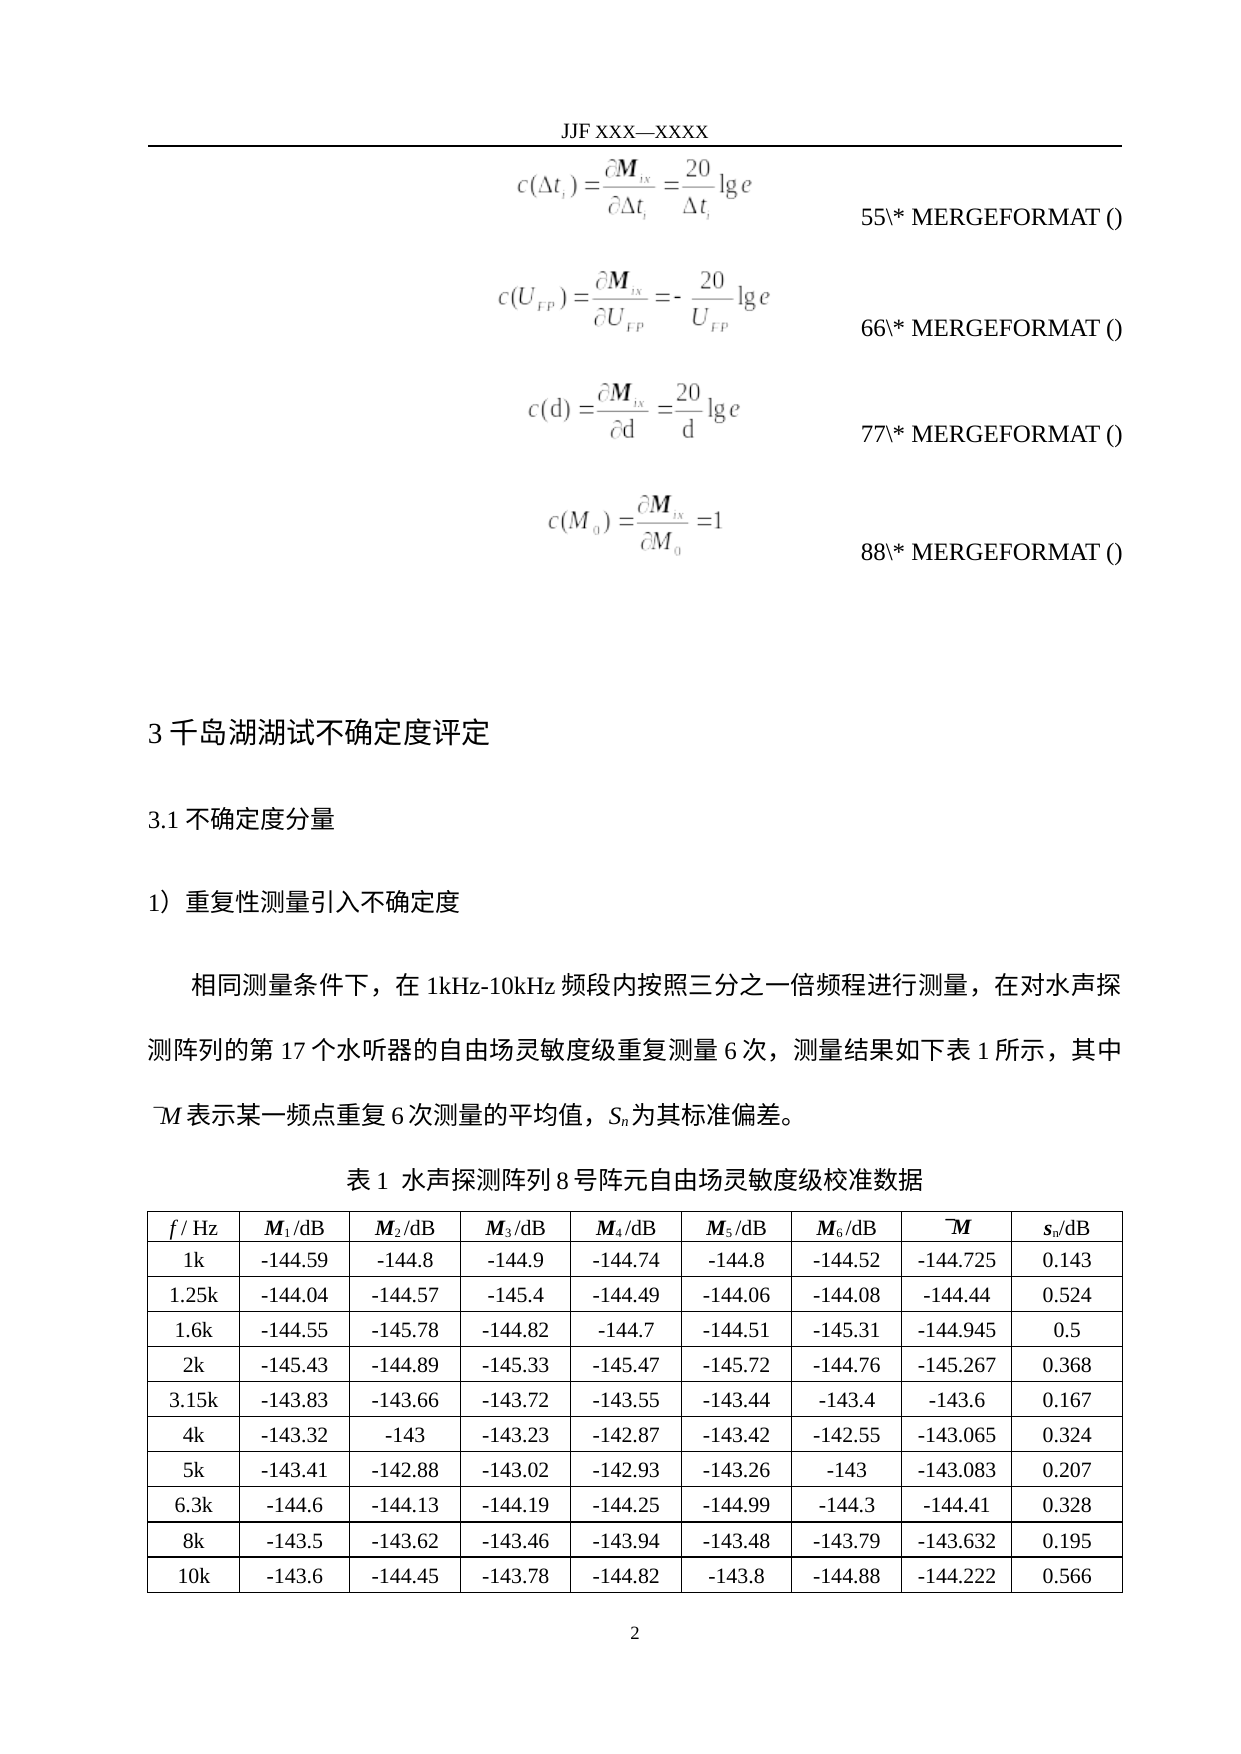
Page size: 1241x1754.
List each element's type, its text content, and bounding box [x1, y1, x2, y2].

table_cell -144.45 [350, 1558, 460, 1592]
table_cell 2k [148, 1347, 239, 1381]
table_cell 0.524 [1012, 1277, 1122, 1311]
table_header sn/dB [1012, 1212, 1122, 1241]
table_cell 0.324 [1012, 1417, 1122, 1451]
table_cell 5k [148, 1452, 239, 1486]
table_cell -143.5 [240, 1523, 349, 1556]
table_cell -143.41 [240, 1452, 349, 1486]
table_cell 0.368 [1012, 1347, 1122, 1381]
table_cell -143.6 [240, 1558, 349, 1592]
table_cell -144.8 [350, 1242, 460, 1276]
text 相同测量条件下，在1kHz-10kHz频段内按照三分之一倍频程进行测量，在对水声探测阵列的第17个水听器的自由场灵敏度级重复测量6次，测量结果如下表1所示，其中M表示某一频点重复6次测量的平均值，Sn为其标准偏差。 [148, 951, 1122, 1146]
table_cell -143.632 [902, 1523, 1011, 1556]
table_cell -144.06 [682, 1277, 791, 1311]
table_cell -144.74 [571, 1242, 681, 1276]
table_header f / Hz [148, 1212, 239, 1241]
text 1）重复性测量引入不确定度 [148, 868, 1122, 933]
table_cell -144.76 [792, 1347, 901, 1381]
table_cell -143.065 [902, 1417, 1011, 1451]
table_header M6 /dB [792, 1212, 901, 1241]
table_cell -144.7 [571, 1312, 681, 1346]
table_cell 3.15k [148, 1382, 239, 1416]
table_cell -145.33 [461, 1347, 570, 1381]
table_cell -143.26 [682, 1452, 791, 1486]
table_cell -143.42 [682, 1417, 791, 1451]
table_cell 1k [148, 1242, 239, 1276]
table_header M3 /dB [461, 1212, 570, 1241]
table_cell -144.9 [461, 1242, 570, 1276]
table_cell -145.31 [792, 1312, 901, 1346]
table_cell -142.87 [571, 1417, 681, 1451]
table_cell 6.3k [148, 1487, 239, 1521]
table_cell -144.51 [682, 1312, 791, 1346]
table_cell -143 [350, 1417, 460, 1451]
table_cell -143.72 [461, 1382, 570, 1416]
table_header M1 /dB [240, 1212, 349, 1241]
table_cell -144.6 [240, 1487, 349, 1521]
table_cell 8k [148, 1523, 239, 1556]
table_cell -144.89 [350, 1347, 460, 1381]
table_cell -144.04 [240, 1277, 349, 1311]
table_cell -143.44 [682, 1382, 791, 1416]
table_header M4 /dB [571, 1212, 681, 1241]
table_cell -143.66 [350, 1382, 460, 1416]
table_cell -142.93 [571, 1452, 681, 1486]
table_cell -144.25 [571, 1487, 681, 1521]
subtitle 3.1 不确定度分量 [148, 785, 1122, 850]
table_cell -144.44 [902, 1277, 1011, 1311]
table_cell -145.72 [682, 1347, 791, 1381]
table_cell -143.8 [682, 1558, 791, 1592]
table_cell -143.02 [461, 1452, 570, 1486]
table_cell -144.82 [571, 1558, 681, 1592]
table_cell 0.143 [1012, 1242, 1122, 1276]
table_cell -144.725 [902, 1242, 1011, 1276]
table_cell -144.59 [240, 1242, 349, 1276]
table_cell -144.222 [902, 1558, 1011, 1592]
table_cell -145.4 [461, 1277, 570, 1311]
subtitle 3 千岛湖湖试不确定度评定 [148, 699, 1122, 764]
table_cell -143.4 [792, 1382, 901, 1416]
table_cell 1.6k [148, 1312, 239, 1346]
table_cell -143.46 [461, 1523, 570, 1556]
table_cell -143.79 [792, 1523, 901, 1556]
table_cell -144.99 [682, 1487, 791, 1521]
table_cell -144.41 [902, 1487, 1011, 1521]
table_cell -143 [792, 1452, 901, 1486]
table_cell 10k [148, 1558, 239, 1592]
table_cell -145.43 [240, 1347, 349, 1381]
table_cell -144.8 [682, 1242, 791, 1276]
table_cell 0.167 [1012, 1382, 1122, 1416]
table_header M2 /dB [350, 1212, 460, 1241]
table_cell -142.88 [350, 1452, 460, 1486]
table_cell -143.48 [682, 1523, 791, 1556]
text 表1 水声探测阵列8号阵元自由场灵敏度级校准数据 [148, 1146, 1122, 1211]
table_cell -144.08 [792, 1277, 901, 1311]
table_cell -144.88 [792, 1558, 901, 1592]
table_cell -144.49 [571, 1277, 681, 1311]
table_cell -143.32 [240, 1417, 349, 1451]
table_cell -144.52 [792, 1242, 901, 1276]
table_cell -142.55 [792, 1417, 901, 1451]
table_cell -143.6 [902, 1382, 1011, 1416]
table_cell 0.328 [1012, 1487, 1122, 1521]
table_cell 1.25k [148, 1277, 239, 1311]
table_cell 0.566 [1012, 1558, 1122, 1592]
table_cell -144.82 [461, 1312, 570, 1346]
table_cell 0.5 [1012, 1312, 1122, 1346]
table_cell -144.57 [350, 1277, 460, 1311]
table_cell -143.55 [571, 1382, 681, 1416]
table_cell -144.3 [792, 1487, 901, 1521]
table_cell -143.83 [240, 1382, 349, 1416]
table_cell 0.195 [1012, 1523, 1122, 1556]
table_cell 0.207 [1012, 1452, 1122, 1486]
table_cell -143.78 [461, 1558, 570, 1592]
table_cell -143.94 [571, 1523, 681, 1556]
table_cell -143.62 [350, 1523, 460, 1556]
table_cell -143.23 [461, 1417, 570, 1451]
table_cell -145.47 [571, 1347, 681, 1381]
table_cell -144.13 [350, 1487, 460, 1521]
table_cell -144.55 [240, 1312, 349, 1346]
table_cell -143.083 [902, 1452, 1011, 1486]
table_cell -145.267 [902, 1347, 1011, 1381]
table_cell -145.78 [350, 1312, 460, 1346]
table_cell 4k [148, 1417, 239, 1451]
table_cell -144.19 [461, 1487, 570, 1521]
table_header M [902, 1212, 1011, 1241]
table_header M5 /dB [682, 1212, 791, 1241]
table_cell -144.945 [902, 1312, 1011, 1346]
